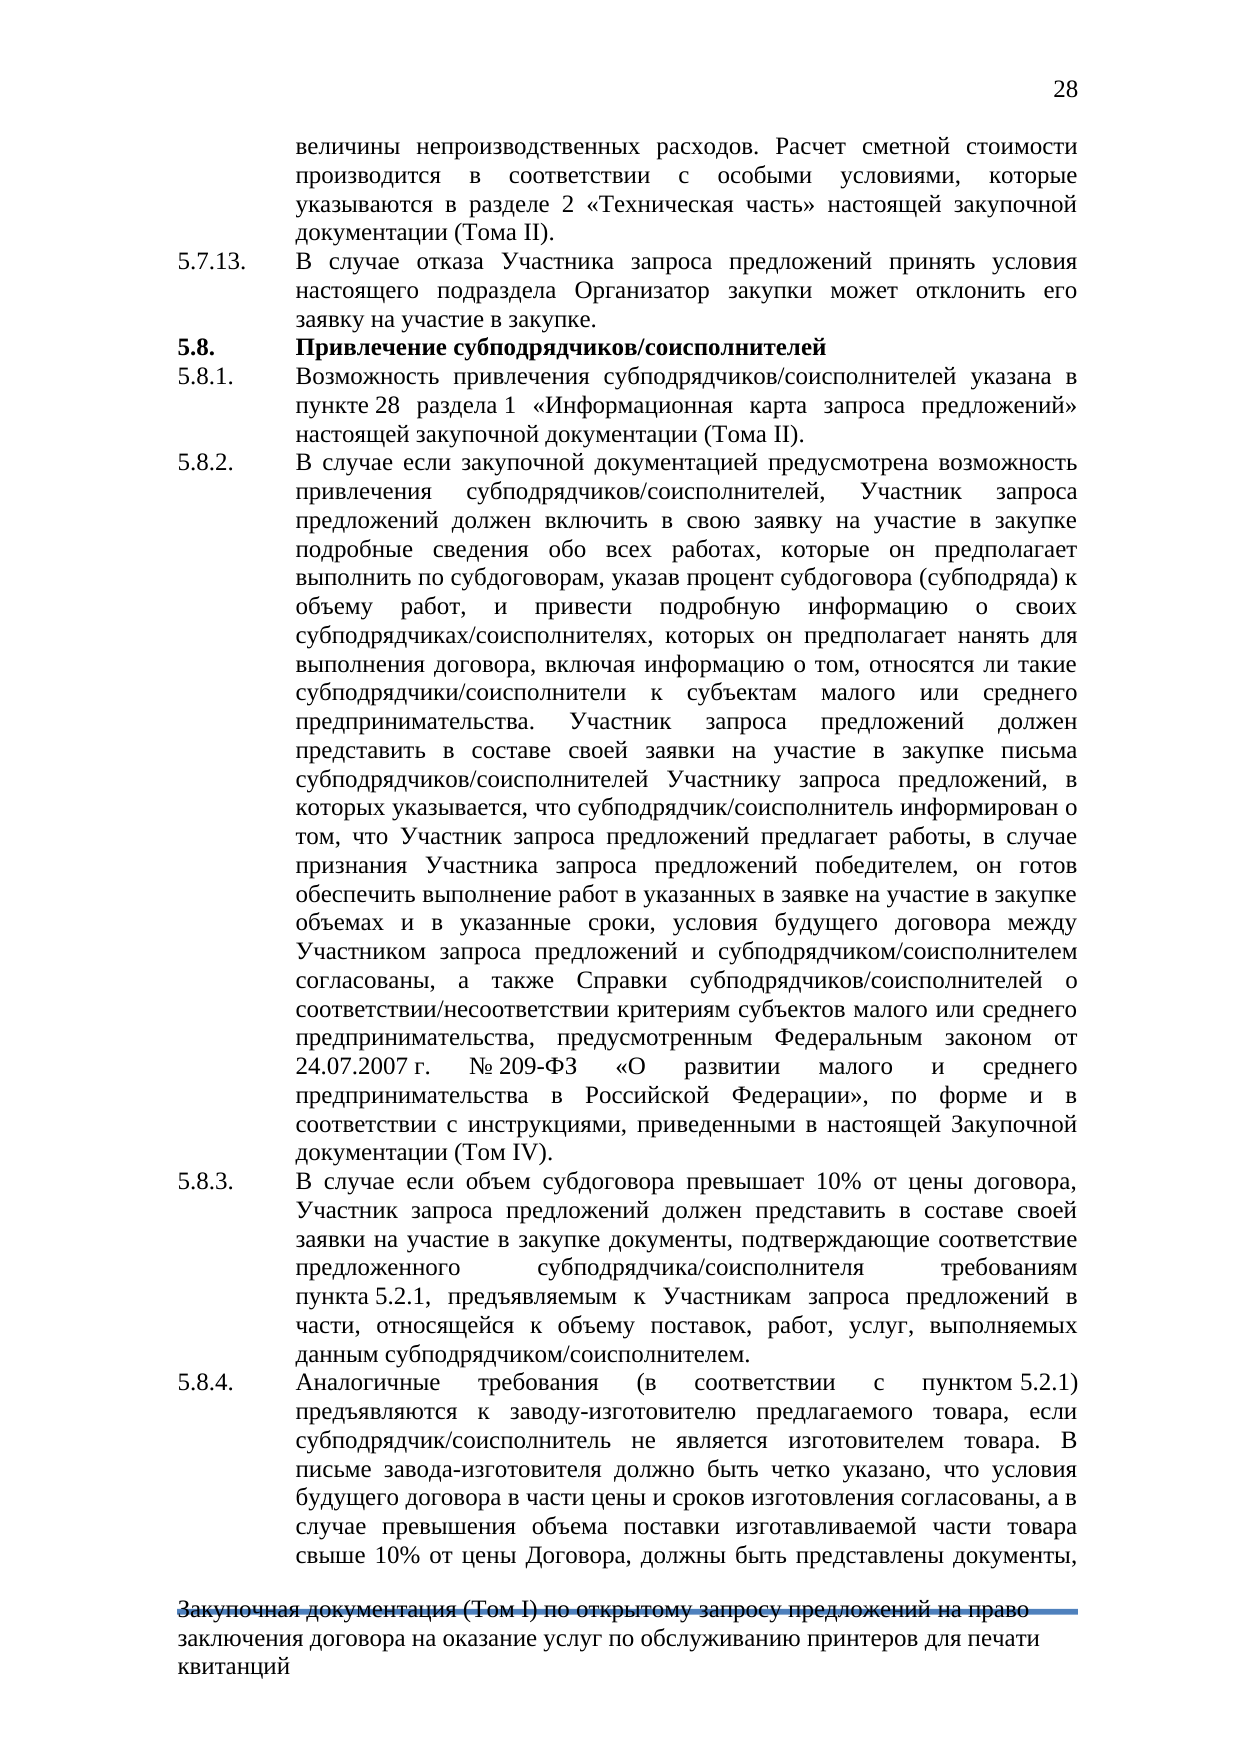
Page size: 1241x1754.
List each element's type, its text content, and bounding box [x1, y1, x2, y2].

list В случае отказа Участника запроса предложений принять условия настоящего подраздела Организатор закупки может отклонить его заявку на участие в закупке. [177, 246, 1078, 332]
list Возможность привлечения субподрядчиков/соисполнителей указана в пункте 28 раздела 1 «Информационная карта запроса предложений» настоящей закупочной документации (Тома II). [177, 361, 1078, 447]
list Привлечение субподрядчиков/соисполнителей [177, 332, 1078, 361]
list В случае если закупочной документацией предусмотрена возможность привлечения субподрядчиков/соисполнителей, Участник запроса предложений должен включить в свою заявку на участие в закупке подробные сведения обо всех работах, которые он предполагает выполнить по субдоговорам, указав процент субдоговора (субподряда) к объему работ, и привести подробную информацию о своих субподрядчиках/соисполнителях, которых он предполагает нанять для выполнения договора, включая информацию о том, относятся ли такие субподрядчики/соисполнители к субъектам малого или среднего предпринимательства. Участник запроса предложений должен представить в составе своей заявки на участие в закупке письма субподрядчиков/соисполнителей Участнику запроса предложений, в которых указывается, что субподрядчик/соисполнитель информирован о том, что Участник запроса предложений предлагает работы, в случае признания Участника запроса предложений победителем, он готов обеспечить выполнение работ в указанных в заявке на участие в закупке объемах и в указанные сроки, условия будущего договора между Участником запроса предложений и субподрядчиком/соисполнителем согласованы, а также Справки субподрядчиков/соисполнителей о соответствии/несоответствии критериям субъектов малого или среднего предпринимательства, предусмотренным Федеральным законом от 24.07.2007 г. № 209-ФЗ «О развитии малого и среднего предпринимательства в Российской Федерации», по форме и в соответствии с инструкциями, приведенными в настоящей Закупочной документации (Том IV). [177, 447, 1078, 1166]
list В случае если объем субдоговора превышает 10% от цены договора, Участник запроса предложений должен представить в составе своей заявки на участие в закупке документы, подтверждающие соответствие предложенного субподрядчика/соисполнителя требованиям пункта 5.2.1, предъявляемым к Участникам запроса предложений в части, относящейся к объему поставок, работ, услуг, выполняемых данным субподрядчиком/соисполнителем. [177, 1166, 1078, 1367]
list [177, 1367, 1078, 1569]
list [177, 131, 1078, 246]
